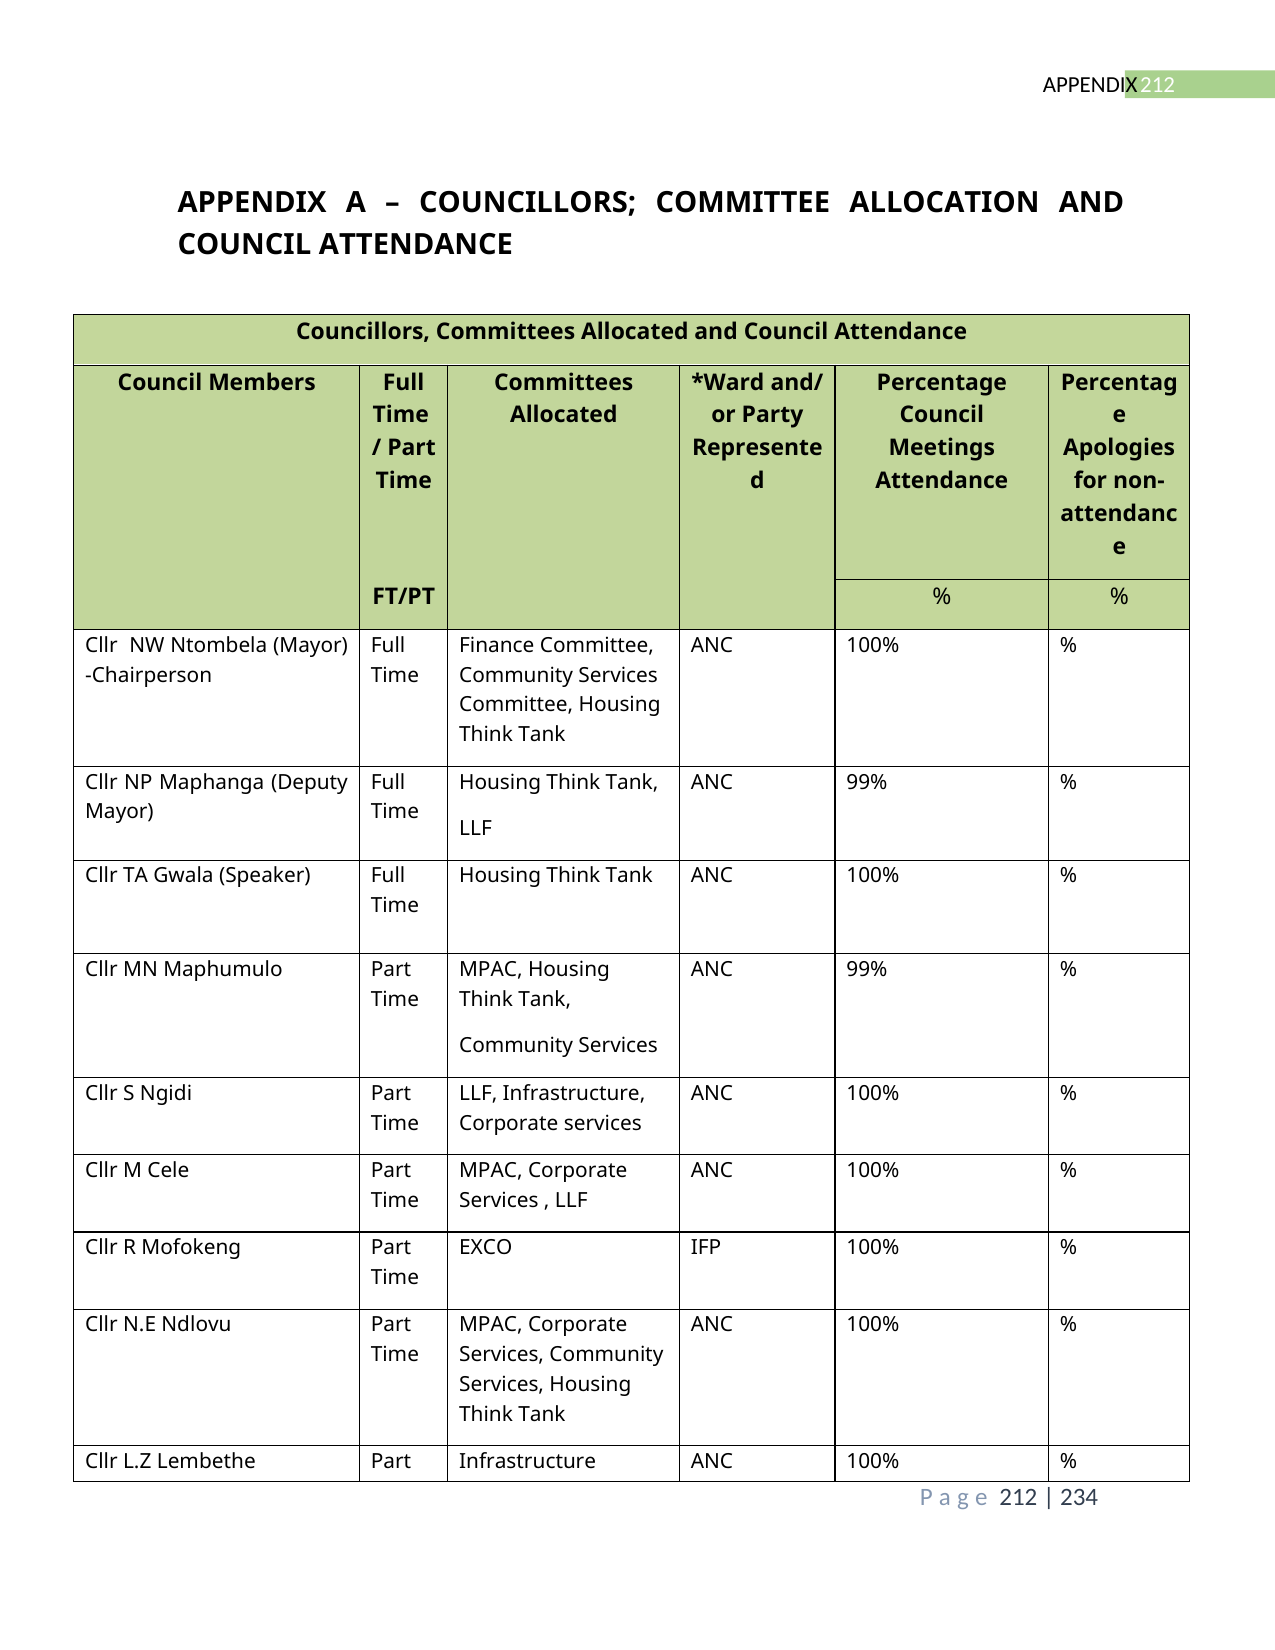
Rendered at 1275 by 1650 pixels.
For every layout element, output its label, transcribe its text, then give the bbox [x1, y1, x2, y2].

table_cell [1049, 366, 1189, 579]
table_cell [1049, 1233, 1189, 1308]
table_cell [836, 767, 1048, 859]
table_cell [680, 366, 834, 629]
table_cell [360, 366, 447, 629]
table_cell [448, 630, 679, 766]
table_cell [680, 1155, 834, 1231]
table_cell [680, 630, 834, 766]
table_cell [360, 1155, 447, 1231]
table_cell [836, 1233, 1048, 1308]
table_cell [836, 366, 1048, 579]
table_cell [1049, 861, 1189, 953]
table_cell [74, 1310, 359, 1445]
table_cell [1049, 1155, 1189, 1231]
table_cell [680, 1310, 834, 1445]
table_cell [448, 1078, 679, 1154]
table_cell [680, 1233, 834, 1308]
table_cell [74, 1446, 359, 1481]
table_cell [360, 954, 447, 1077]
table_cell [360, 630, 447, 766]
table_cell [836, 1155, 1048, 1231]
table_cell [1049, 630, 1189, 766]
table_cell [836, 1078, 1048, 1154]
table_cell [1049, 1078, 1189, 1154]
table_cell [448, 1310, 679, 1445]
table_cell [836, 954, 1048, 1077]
subtitle APPENDIX A – COUNCILLORS; COMMITTEE ALLOCATION AND COUNCIL ATTENDANCE [177, 181, 1125, 263]
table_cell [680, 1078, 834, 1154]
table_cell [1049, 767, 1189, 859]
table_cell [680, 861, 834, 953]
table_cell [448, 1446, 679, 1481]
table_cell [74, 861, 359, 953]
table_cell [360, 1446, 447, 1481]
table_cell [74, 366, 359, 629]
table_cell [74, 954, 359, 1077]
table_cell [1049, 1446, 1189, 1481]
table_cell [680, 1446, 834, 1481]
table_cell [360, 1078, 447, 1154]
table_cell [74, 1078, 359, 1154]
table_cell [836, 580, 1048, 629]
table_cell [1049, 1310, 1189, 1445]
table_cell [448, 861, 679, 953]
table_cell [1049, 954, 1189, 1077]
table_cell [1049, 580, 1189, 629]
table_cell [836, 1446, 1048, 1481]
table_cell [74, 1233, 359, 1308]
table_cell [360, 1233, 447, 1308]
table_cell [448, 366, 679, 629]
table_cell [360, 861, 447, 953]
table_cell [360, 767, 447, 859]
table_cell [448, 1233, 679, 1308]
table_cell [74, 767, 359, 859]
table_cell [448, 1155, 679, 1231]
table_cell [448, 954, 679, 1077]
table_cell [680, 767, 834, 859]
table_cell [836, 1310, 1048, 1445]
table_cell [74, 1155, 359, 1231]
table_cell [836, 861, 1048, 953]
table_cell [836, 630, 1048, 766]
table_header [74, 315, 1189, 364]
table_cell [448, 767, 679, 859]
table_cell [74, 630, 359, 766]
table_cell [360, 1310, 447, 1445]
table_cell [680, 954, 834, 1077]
